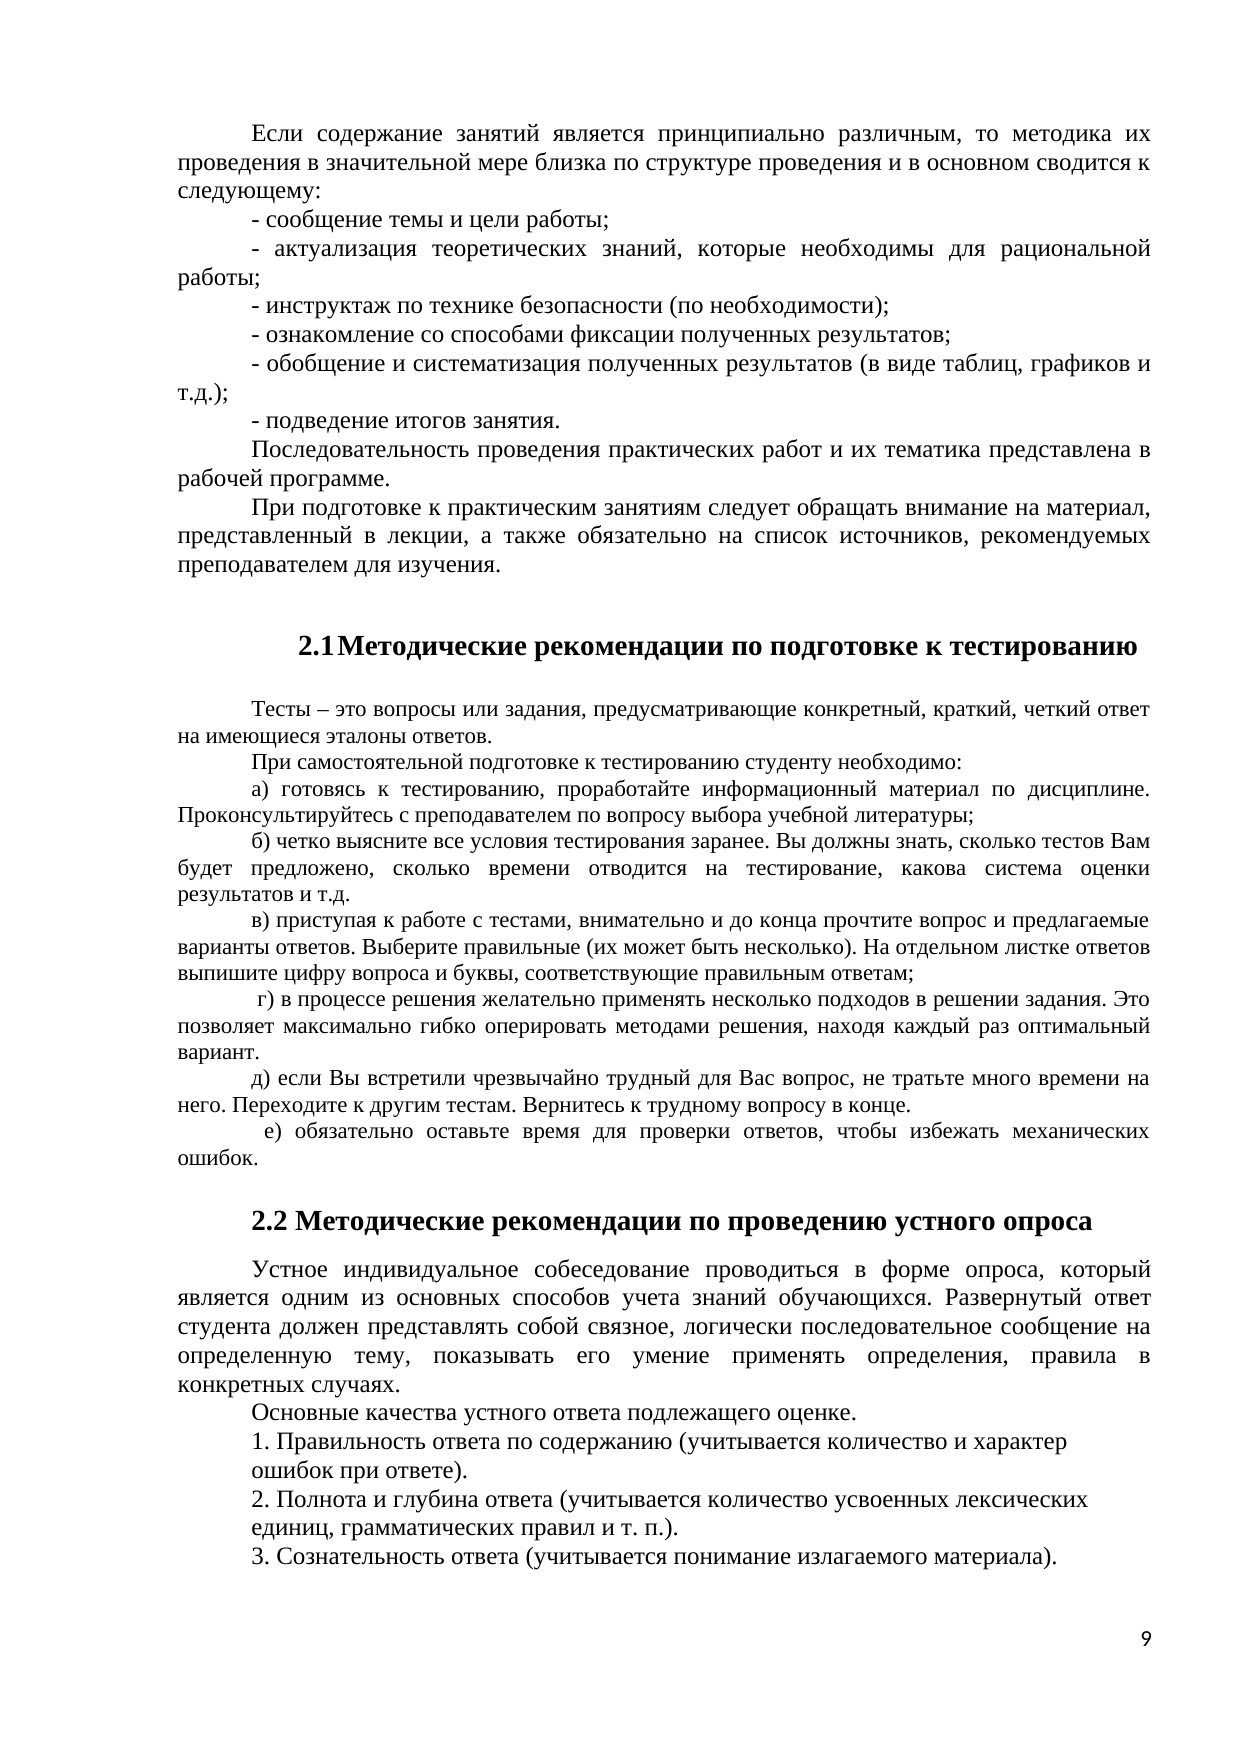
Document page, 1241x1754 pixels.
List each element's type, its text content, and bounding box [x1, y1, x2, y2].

text г) в процессе решения желательно применять несколько подходов в решении задания. Это позволяет максимально гибко оперировать методами решения, находя каждый раз оптимальный вариант. [177, 985, 1152, 1064]
text При подготовке к практическим занятиям следует обращать внимание на материал, представленный в лекции, а также обязательно на список источников, рекомендуемых преподавателем для изучения. [177, 492, 1152, 578]
text - сообщение темы и цели работы; [177, 204, 1152, 233]
text При самостоятельной подготовке к тестированию студенту необходимо: [177, 748, 1152, 774]
text Основные качества устного ответа подлежащего оценке. [177, 1397, 1152, 1426]
text б) четко выясните все условия тестирования заранее. Вы должны знать, сколько тестов Вам будет предложено, сколько времени отводится на тестирование, какова система оценки результатов и т.д. [177, 827, 1152, 906]
text - актуализация теоретических знаний, которые необходимы для рациональной работы; [177, 233, 1152, 291]
text - инструктаж по технике безопасности (по необходимости); [177, 291, 1152, 319]
text - подведение итогов занятия. [177, 406, 1152, 434]
text единиц, грамматических правил и т. п.). [177, 1512, 1152, 1541]
text 1. Правильность ответа по содержанию (учитывается количество и характер [177, 1426, 1152, 1455]
text ошибок при ответе). [177, 1455, 1152, 1484]
text е) обязательно оставьте время для проверки ответов, чтобы избежать механических ошибок. [177, 1117, 1152, 1170]
text Устное индивидуальное собеседование проводиться в форме опроса, который является одним из основных способов учета знаний обучающихся. Развернутый ответ студента должен представлять собой связное, логически последовательное сообщение на определенную тему, показывать его умение применять определения, правила в конкретных случаях. [177, 1254, 1152, 1397]
text в) приступая к работе с тестами, внимательно и до конца прочтите вопрос и предлагаемые варианты ответов. Выберите правильные (их может быть несколько). На отдельном листке ответов выпишите цифру вопроса и буквы, соответствующие правильным ответам; [177, 906, 1152, 985]
text 2. Полнота и глубина ответа (учитывается количество усвоенных лексических [177, 1484, 1152, 1512]
text а) готовясь к тестированию, проработайте информационный материал по дисциплине. Проконсультируйтесь с преподавателем по вопросу выбора учебной литературы; [177, 774, 1152, 827]
text Последовательность проведения практических работ и их тематика представлена в рабочей программе. [177, 434, 1152, 492]
text д) если Вы встретили чрезвычайно трудный для Вас вопрос, не тратьте много времени на него. Переходите к другим тестам. Вернитесь к трудному вопросу в конце. [177, 1064, 1152, 1117]
text Тесты – это вопросы или задания, предусматривающие конкретный, краткий, четкий ответ на имеющиеся эталоны ответов. [177, 696, 1152, 748]
text 3. Сознательность ответа (учитывается понимание излагаемого материала). [177, 1541, 1152, 1570]
list Методические рекомендации по подготовке к тестированию [298, 628, 1152, 662]
text Если содержание занятий является принципиально различным, то методика их проведения в значительной мере близка по структуре проведения и в основном сводится к следующему: [177, 118, 1152, 204]
text 2.2 Методические рекомендации по проведению устного опроса [177, 1203, 1152, 1237]
text - ознакомление со способами фиксации полученных результатов; [177, 319, 1152, 348]
text - обобщение и систематизация полученных результатов (в виде таблиц, графиков и т.д.); [177, 348, 1152, 406]
